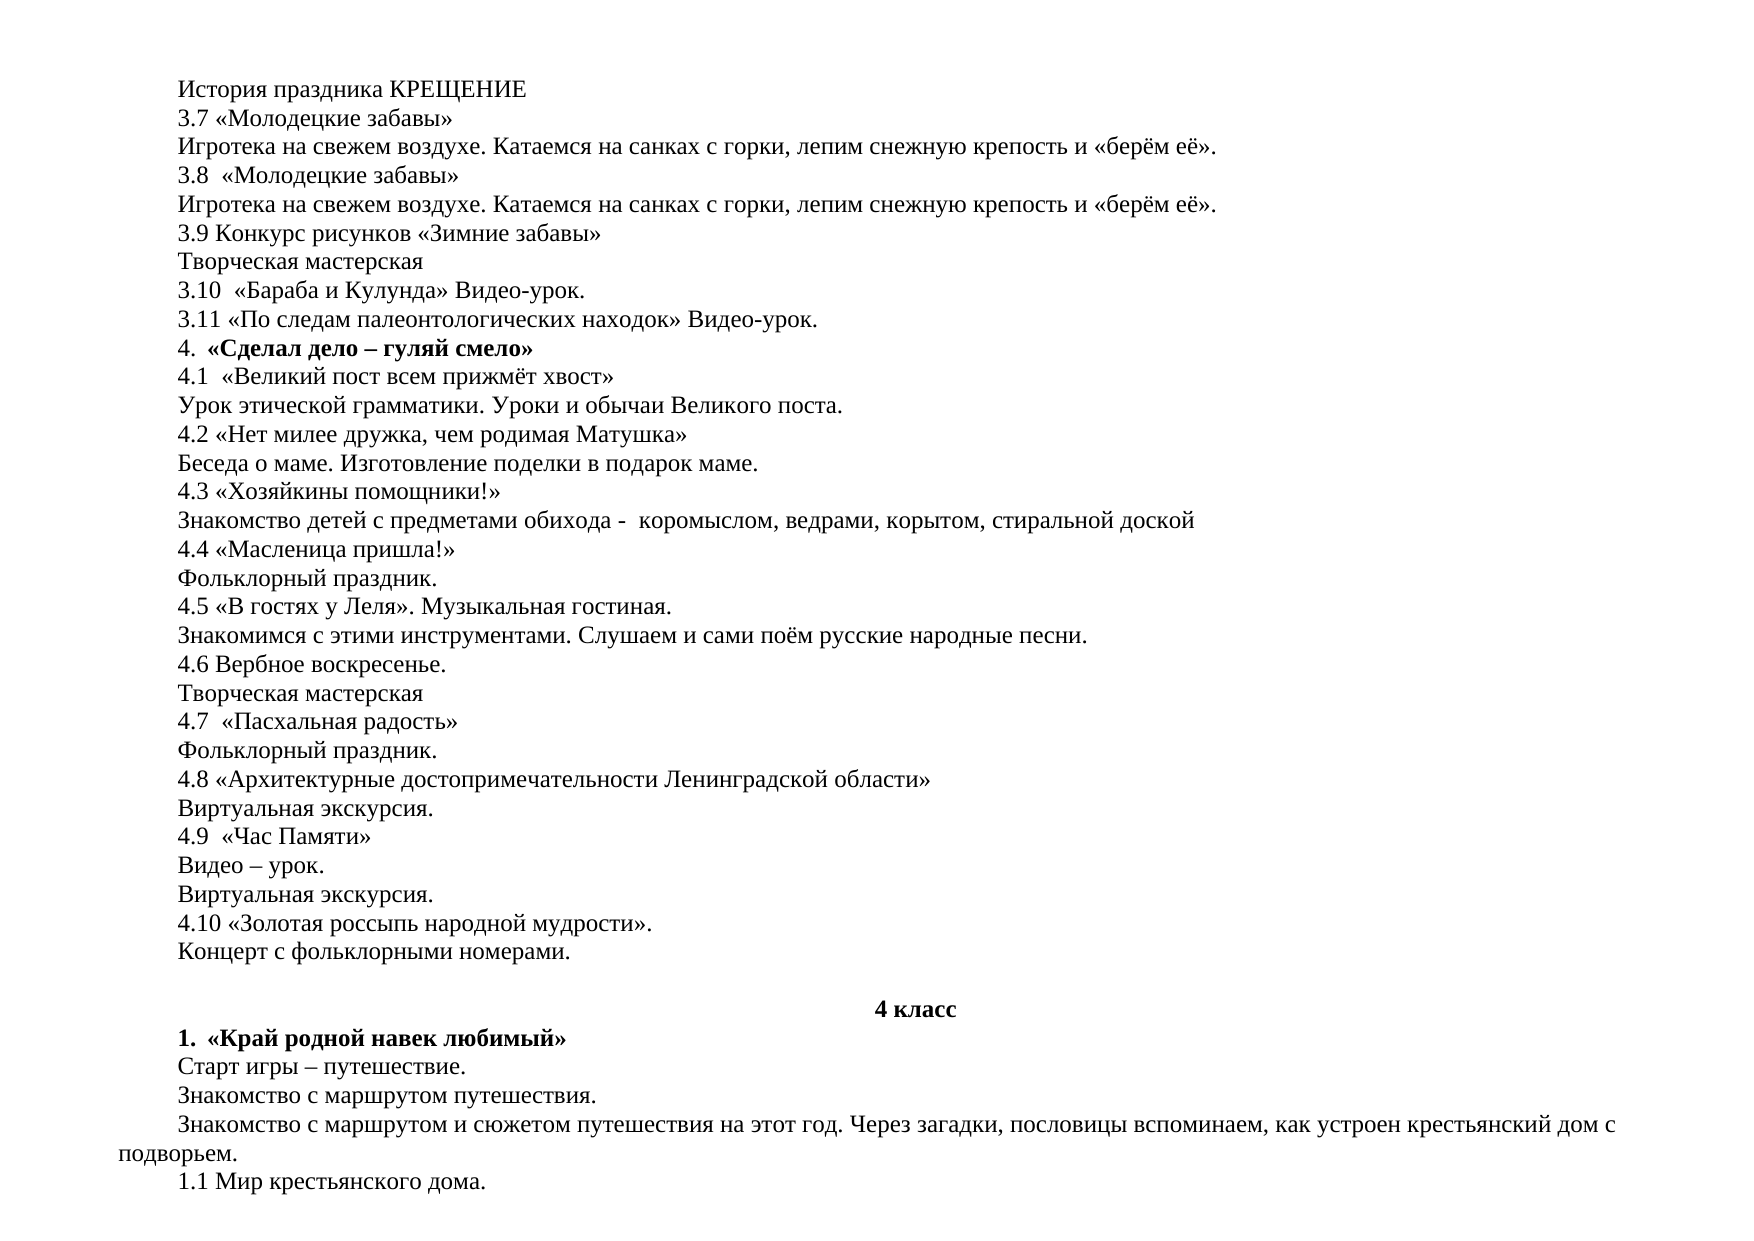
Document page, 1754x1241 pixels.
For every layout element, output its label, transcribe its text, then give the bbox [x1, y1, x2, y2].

text 4.10 «Золотая россыпь народной мудрости». [118, 908, 1654, 936]
text 3.9 Конкурс рисунков «Зимние забавы» [118, 218, 1654, 246]
text 4.3 «Хозяйкины помощники!» [118, 476, 1654, 505]
text 4.8 «Архитектурные достопримечательности Ленинградской области» [118, 764, 1654, 793]
text 4.2 «Нет милее дружка, чем родимая Матушка» [118, 419, 1654, 448]
text Игротека на свежем воздухе. Катаемся на санках с горки, лепим снежную крепость и «берём её». [118, 189, 1654, 218]
text 4.4 «Масленица пришла!» [118, 534, 1654, 563]
list «Край родной навек любимый» [118, 1023, 1654, 1051]
text Знакомство детей с предметами обихода - коромыслом, ведрами, корытом, стиральной доской [118, 505, 1654, 534]
text 4.5 «В гостях у Леля». Музыкальная гостиная. [118, 591, 1654, 620]
text Старт игры – путешествие. [118, 1051, 1654, 1080]
text Творческая мастерская [118, 246, 1654, 275]
text 3.10 «Бараба и Кулунда» Видео-урок. [118, 275, 1654, 304]
text Творческая мастерская [118, 678, 1654, 706]
text 4 класс [118, 994, 1654, 1023]
text Урок этической грамматики. Уроки и обычаи Великого поста. [118, 390, 1654, 419]
text 3.8 «Молодецкие забавы» [118, 160, 1654, 189]
text Фольклорный праздник. [118, 563, 1654, 591]
text 3.7 «Молодецкие забавы» [118, 103, 1654, 131]
text 4.9 «Час Памяти» [118, 821, 1654, 850]
text 4.7 «Пасхальная радость» [118, 706, 1654, 735]
text Концерт с фольклорными номерами. [118, 936, 1654, 965]
text Фольклорный праздник. [118, 735, 1654, 764]
text Беседа о маме. Изготовление поделки в подарок маме. [118, 448, 1654, 476]
text 3.11 «По следам палеонтологических находок» Видео-урок. [118, 304, 1654, 333]
text Видео – урок. [118, 850, 1654, 879]
text История праздника КРЕЩЕНИЕ [118, 74, 1654, 103]
text 4.6 Вербное воскресенье. [118, 649, 1654, 678]
text Игротека на свежем воздухе. Катаемся на санках с горки, лепим снежную крепость и «берём её». [118, 131, 1654, 160]
text Знакомимся с этими инструментами. Слушаем и сами поём русские народные песни. [118, 620, 1654, 649]
list «Сделал дело – гуляй смело» [118, 333, 1654, 361]
text 1.1 Мир крестьянского дома. [118, 1166, 1654, 1195]
text Виртуальная экскурсия. [118, 879, 1654, 908]
text Знакомство с маршрутом путешествия. [118, 1080, 1654, 1109]
text Знакомство с маршрутом и сюжетом путешествия на этот год. Через загадки, пословицы вспоминаем, как устроен крестьянский дом с подворьем. [118, 1109, 1654, 1166]
text 4.1 «Великий пост всем прижмёт хвост» [118, 361, 1654, 390]
text Виртуальная экскурсия. [118, 793, 1654, 821]
